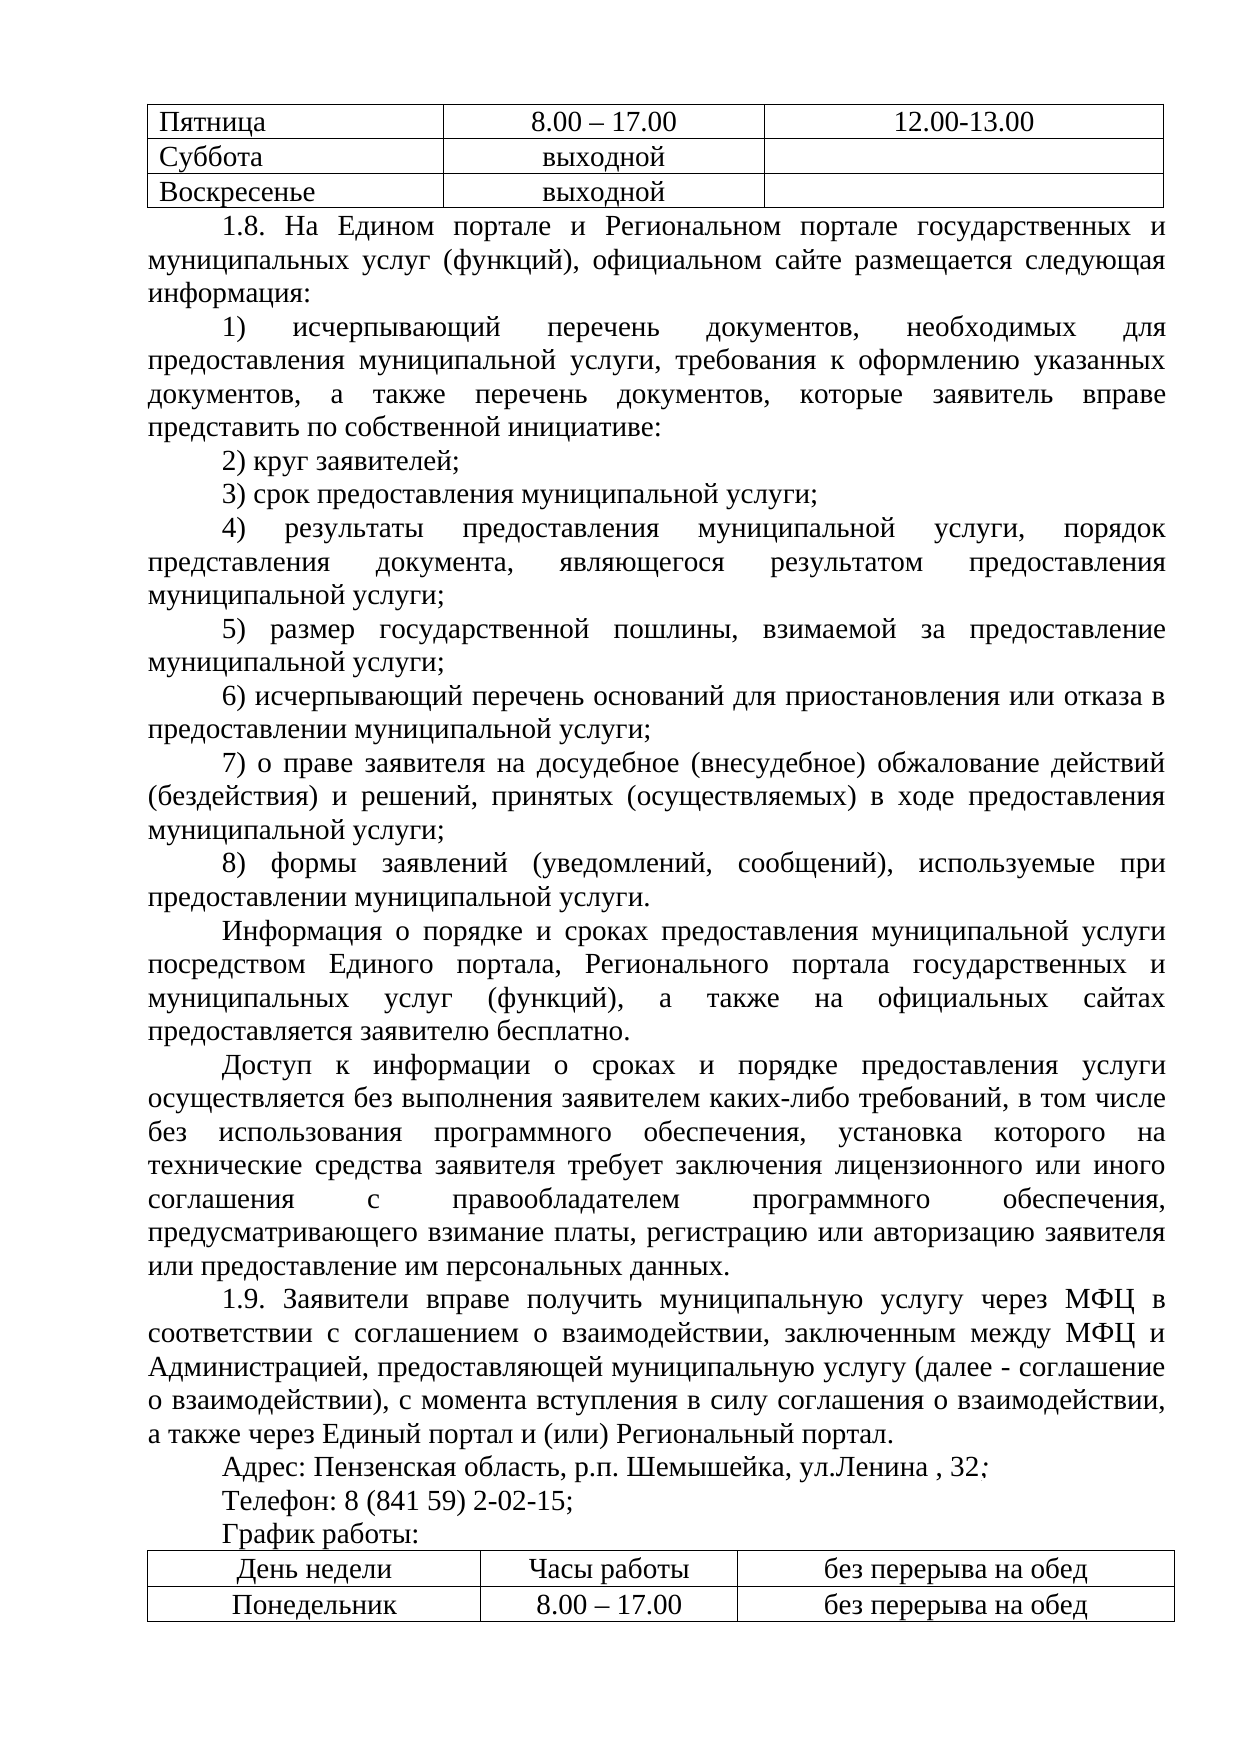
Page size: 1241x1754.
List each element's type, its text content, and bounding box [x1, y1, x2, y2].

text Доступ к информации о сроках и порядке предоставления услуги осуществляется без выполнения заявителем каких-либо требований, в том числе без использования программного обеспечения, установка которого на технические средства заявителя требует заключения лицензионного или иного соглашения с правообладателем программного обеспечения, предусматривающего взимание платы, регистрацию или авторизацию заявителя или предоставление им персональных данных. [148, 1047, 1167, 1282]
text 7) о праве заявителя на досудебное (внесудебное) обжалование действий (бездействия) и решений, принятых (осуществляемых) в ходе предоставления муниципальной услуги; [148, 745, 1167, 846]
text 2) круг заявителей; [148, 443, 1167, 477]
table_header без перерыва на обед [738, 1551, 1174, 1586]
text Адрес: Пензенская область, р.п. Шемышейка, ул.Ленина , 32; [148, 1449, 1167, 1483]
text 8) формы заявлений (уведомлений, сообщений), используемые при предоставлении муниципальной услуги. [148, 846, 1167, 913]
table_cell 12.00-13.00 [765, 105, 1163, 138]
table_cell [765, 139, 1163, 173]
text 5) размер государственной пошлины, взимаемой за предоставление муниципальной услуги; [148, 611, 1167, 678]
table_cell 8.00 – 17.00 [444, 105, 764, 138]
table_cell выходной [444, 139, 764, 173]
text 4) результаты предоставления муниципальной услуги, порядок представления документа, являющегося результатом предоставления муниципальной услуги; [148, 510, 1167, 611]
table_cell Воскресенье [148, 174, 443, 207]
table_cell 8.00 – 17.00 [481, 1587, 737, 1621]
table_cell Пятница [148, 105, 443, 138]
text График работы: [148, 1516, 1167, 1550]
text 3) срок предоставления муниципальной услуги; [148, 477, 1167, 510]
table_header Часы работы [481, 1551, 737, 1586]
text Информация о порядке и сроках предоставления муниципальной услуги посредством Единого портала, Регионального портала государственных и муниципальных услуг (функций), а также на официальных сайтах предоставляется заявителю бесплатно. [148, 913, 1167, 1047]
text 1.8. На Едином портале и Региональном портале государственных и муниципальных услуг (функций), официальном сайте размещается следующая информация: [148, 208, 1167, 309]
text 1) исчерпывающий перечень документов, необходимых для предоставления муниципальной услуги, требования к оформлению указанных документов, а также перечень документов, которые заявитель вправе представить по собственной инициативе: [148, 309, 1167, 443]
text 1.9. Заявители вправе получить муниципальную услугу через МФЦ в соответствии с соглашением о взаимодействии, заключенным между МФЦ и Администрацией, предоставляющей муниципальную услугу (далее - соглашение о взаимодействии), с момента вступления в силу соглашения о взаимодействии, а также через Единый портал и (или) Региональный портал. [148, 1282, 1167, 1449]
table_header День недели [148, 1551, 480, 1586]
table_cell [765, 174, 1163, 207]
text Телефон: 8 (841 59) 2-02-15; [148, 1483, 1167, 1516]
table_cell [738, 1587, 1174, 1621]
table_cell выходной [444, 174, 764, 207]
table_cell Понедельник [148, 1587, 480, 1621]
text 6) исчерпывающий перечень оснований для приостановления или отказа в предоставлении муниципальной услуги; [148, 678, 1167, 745]
table_cell Суббота [148, 139, 443, 173]
